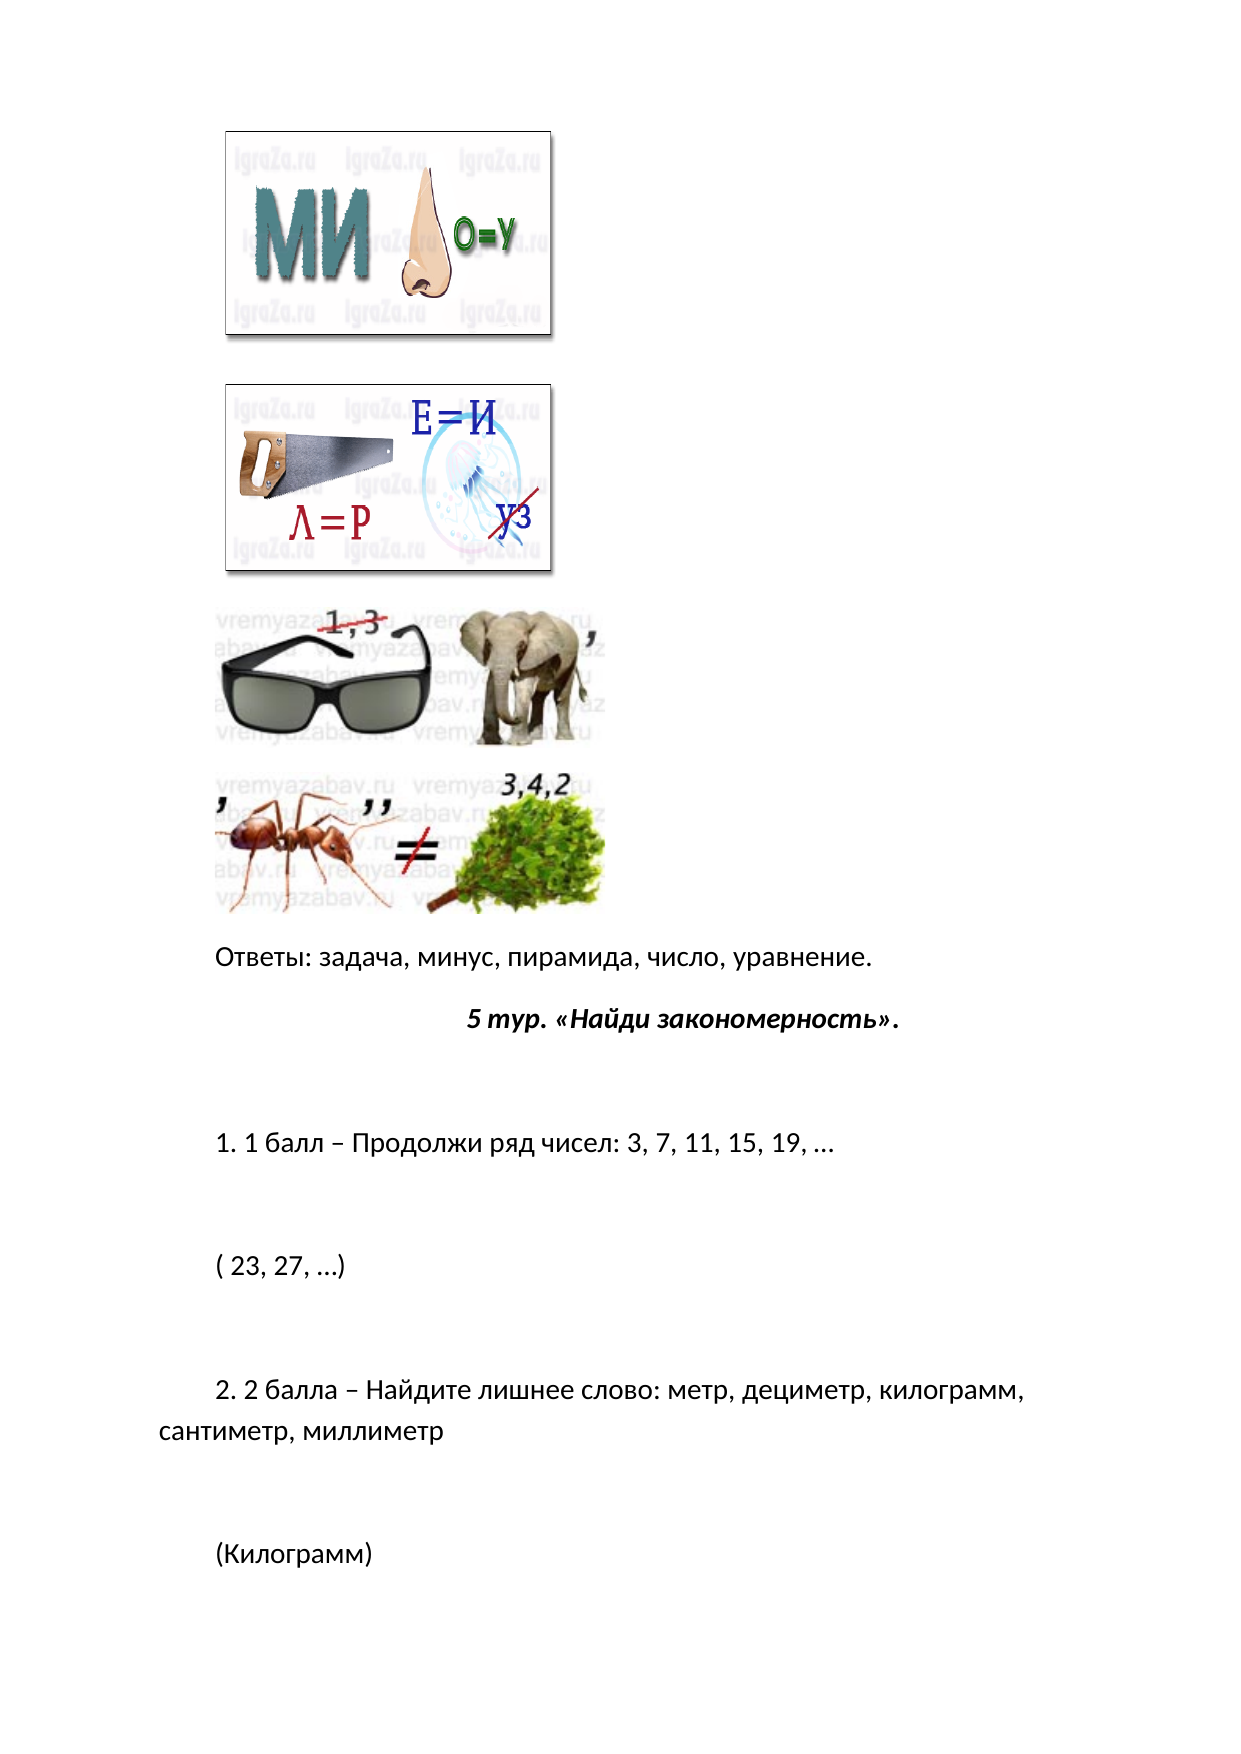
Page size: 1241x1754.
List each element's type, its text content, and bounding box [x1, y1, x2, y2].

text ( 23, 27, …) [158, 1247, 1152, 1283]
text (Килограмм) [158, 1535, 1152, 1571]
text 1. 1 балл – Продолжи ряд чисел: 3, 7, 11, 15, 19, … [158, 1124, 1152, 1159]
picture [214, 772, 606, 914]
picture [214, 118, 562, 348]
text Ответы: задача, минус, пирамида, число, уравнение. [158, 938, 1152, 974]
picture [214, 607, 606, 748]
text 2. 2 балла – Найдите лишнее слово: метр, дециметр, килограмм, сантиметр, миллиметр [158, 1371, 1152, 1447]
picture [214, 372, 562, 583]
text 5 тур. «Найди закономерность». [158, 1000, 1152, 1036]
